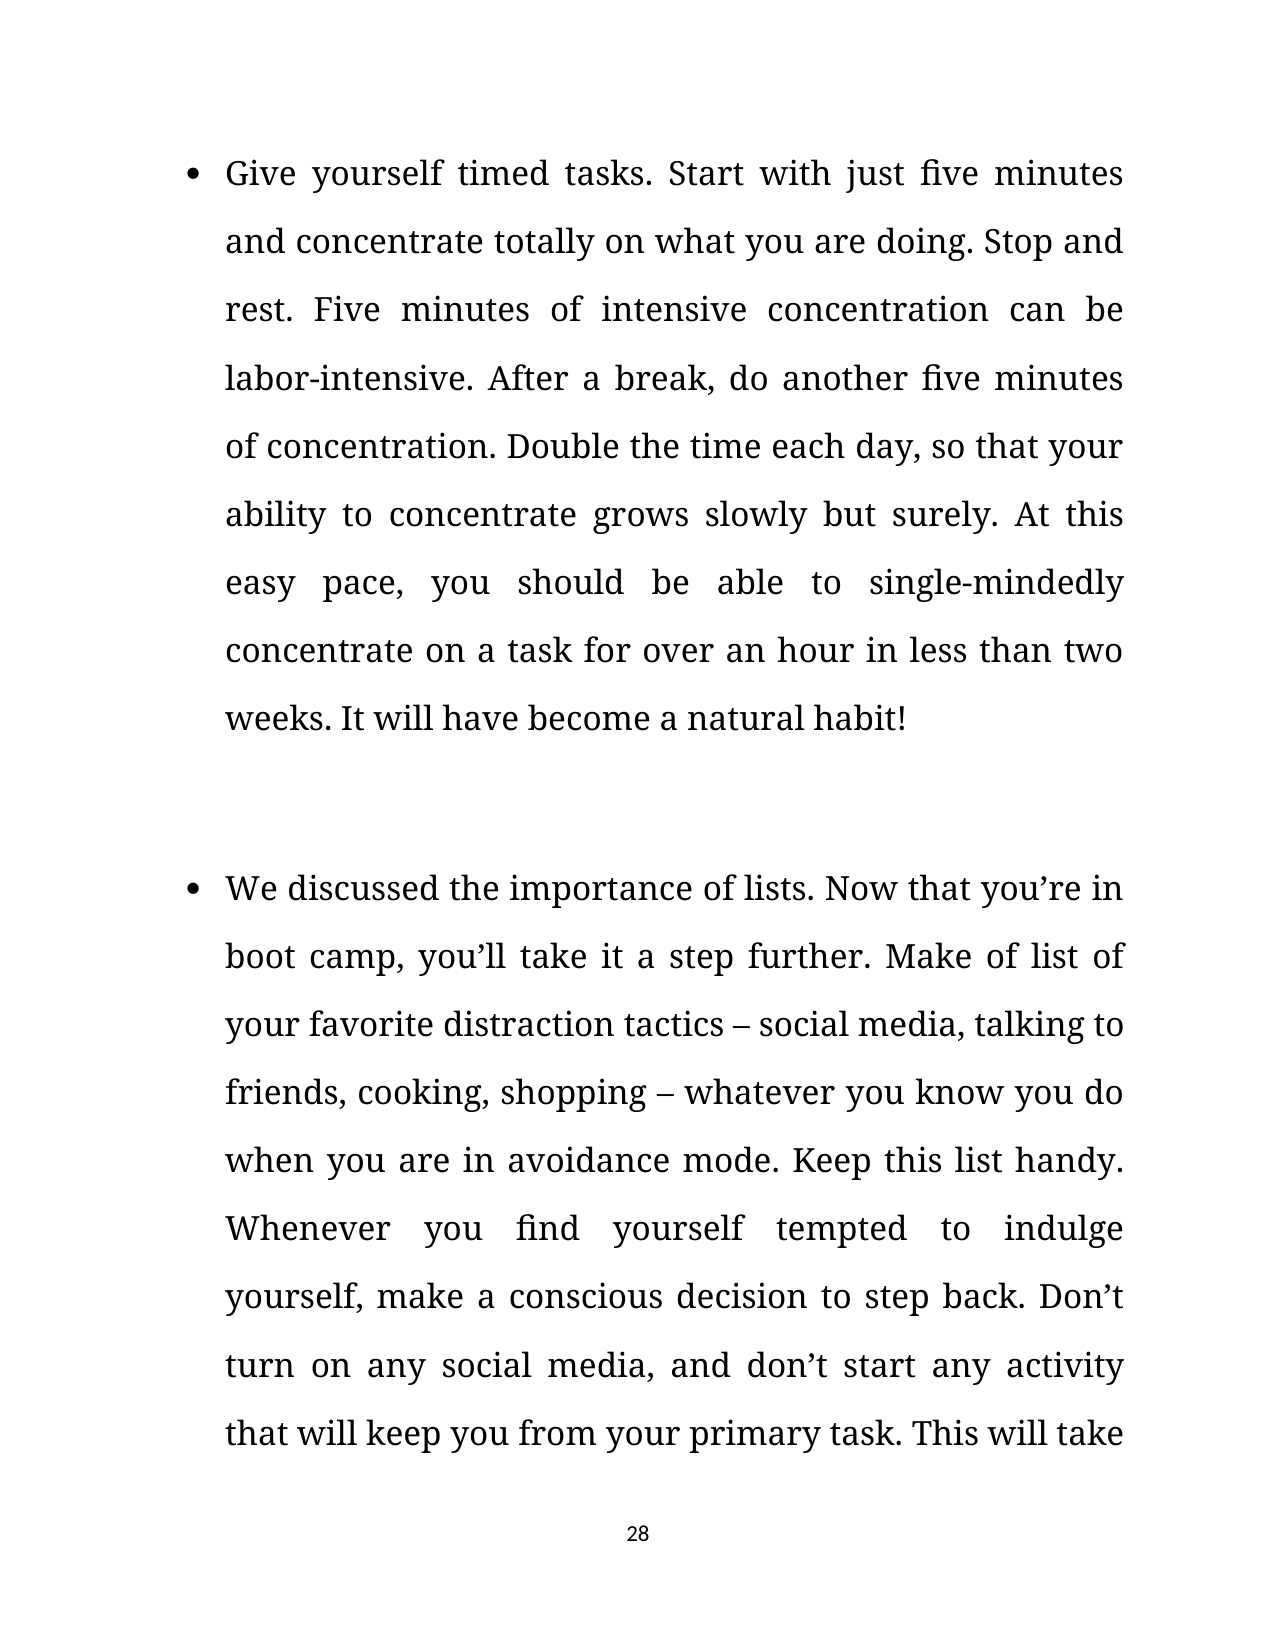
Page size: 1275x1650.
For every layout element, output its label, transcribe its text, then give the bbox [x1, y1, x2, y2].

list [187, 864, 1125, 1455]
list Give yourself timed tasks. Start with just five minutes and concentrate totally on what you are doing. Stop and rest. Five minutes of intensive concentration can be labor-intensive. After a break, do another five minutes of concentration. Double the time each day, so that your ability to concentrate grows slowly but surely. At this easy pace, you should be able to single-mindedly concentrate on a task for over an hour in less than two weeks. It will have become a natural habit! [187, 150, 1125, 740]
